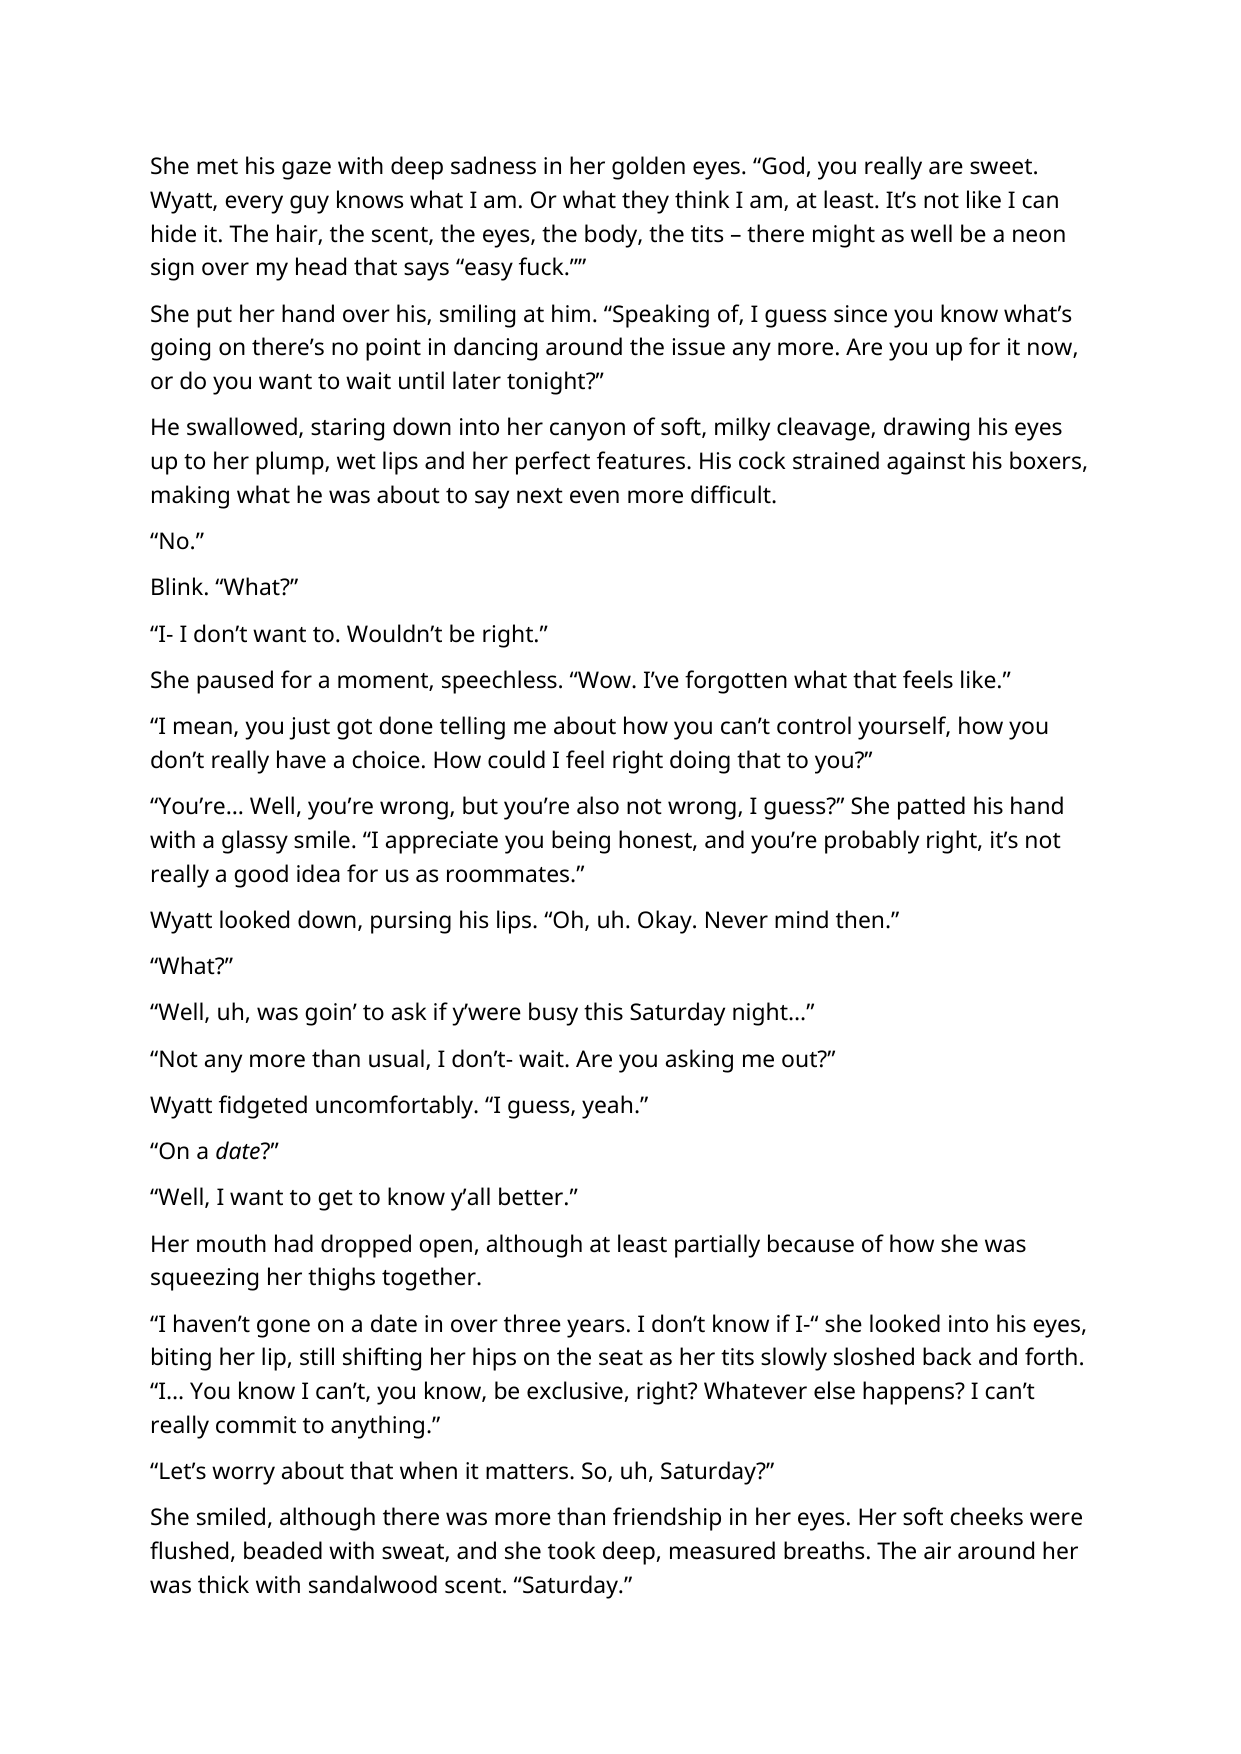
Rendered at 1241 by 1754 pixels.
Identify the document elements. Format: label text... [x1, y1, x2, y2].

text “I- I don’t want to. Wouldn’t be right.” [150, 617, 1090, 649]
text She put her hand over his, smiling at him. “Speaking of, I guess since you know what’s going on there’s no point in dancing around the issue any more. Are you up for it now, or do you want to wait until later tonight?” [150, 297, 1090, 396]
text Her mouth had dropped open, although at least partially because of how she was squeezing her thighs together. [150, 1227, 1090, 1292]
text She paused for a moment, speechless. “Wow. I’ve forgotten what that feels like.” [150, 664, 1090, 695]
text “No.” [150, 525, 1090, 556]
text “Let’s worry about that when it matters. So, uh, Saturday?” [150, 1455, 1090, 1486]
text “You’re… Well, you’re wrong, but you’re also not wrong, I guess?” She patted his hand with a glassy smile. “I appreciate you being honest, and you’re probably right, it’s not really a good idea for us as roommates.” [150, 790, 1090, 889]
text Blink. “What?” [150, 571, 1090, 602]
text “What?” [150, 950, 1090, 981]
text Wyatt looked down, pursing his lips. “Oh, uh. Okay. Never mind then.” [150, 904, 1090, 935]
text Wyatt fidgeted uncomfortably. “I guess, yeah.” [150, 1089, 1090, 1120]
text She smiled, although there was more than friendship in her eyes. Her soft cheeks were flushed, beaded with sweat, and she took deep, measured breaths. The air around her was thick with sandalwood scent. “Saturday.” [150, 1501, 1090, 1600]
text “I haven’t gone on a date in over three years. I don’t know if I-“ she looked into his eyes, biting her lip, still shifting her hips on the seat as her tits slowly sloshed back and forth. “I… You know I can’t, you know, be exclusive, right? Whatever else happens? I can’t really commit to anything.” [150, 1307, 1090, 1440]
text “Well, uh, was goin’ to ask if y’were busy this Saturday night…” [150, 996, 1090, 1027]
text “Not any more than usual, I don’t- wait. Are you asking me out?” [150, 1042, 1090, 1074]
text He swallowed, staring down into her canyon of soft, milky cleavage, drawing his eyes up to her plump, wet lips and her perfect features. His cock strained against his boxers, making what he was about to say next even more difficult. [150, 411, 1090, 510]
text “I mean, you just got done telling me about how you can’t control yourself, how you don’t really have a choice. How could I feel right doing that to you?” [150, 710, 1090, 775]
text “Well, I want to get to know y’all better.” [150, 1181, 1090, 1212]
text She met his gaze with deep sadness in her golden eyes. “God, you really are sweet. Wyatt, every guy knows what I am. Or what they think I am, at least. It’s not like I can hide it. The hair, the scent, the eyes, the body, the tits – there might as well be a neon sign over my head that says “easy fuck.”” [150, 150, 1090, 282]
text “On a date?” [150, 1135, 1090, 1166]
